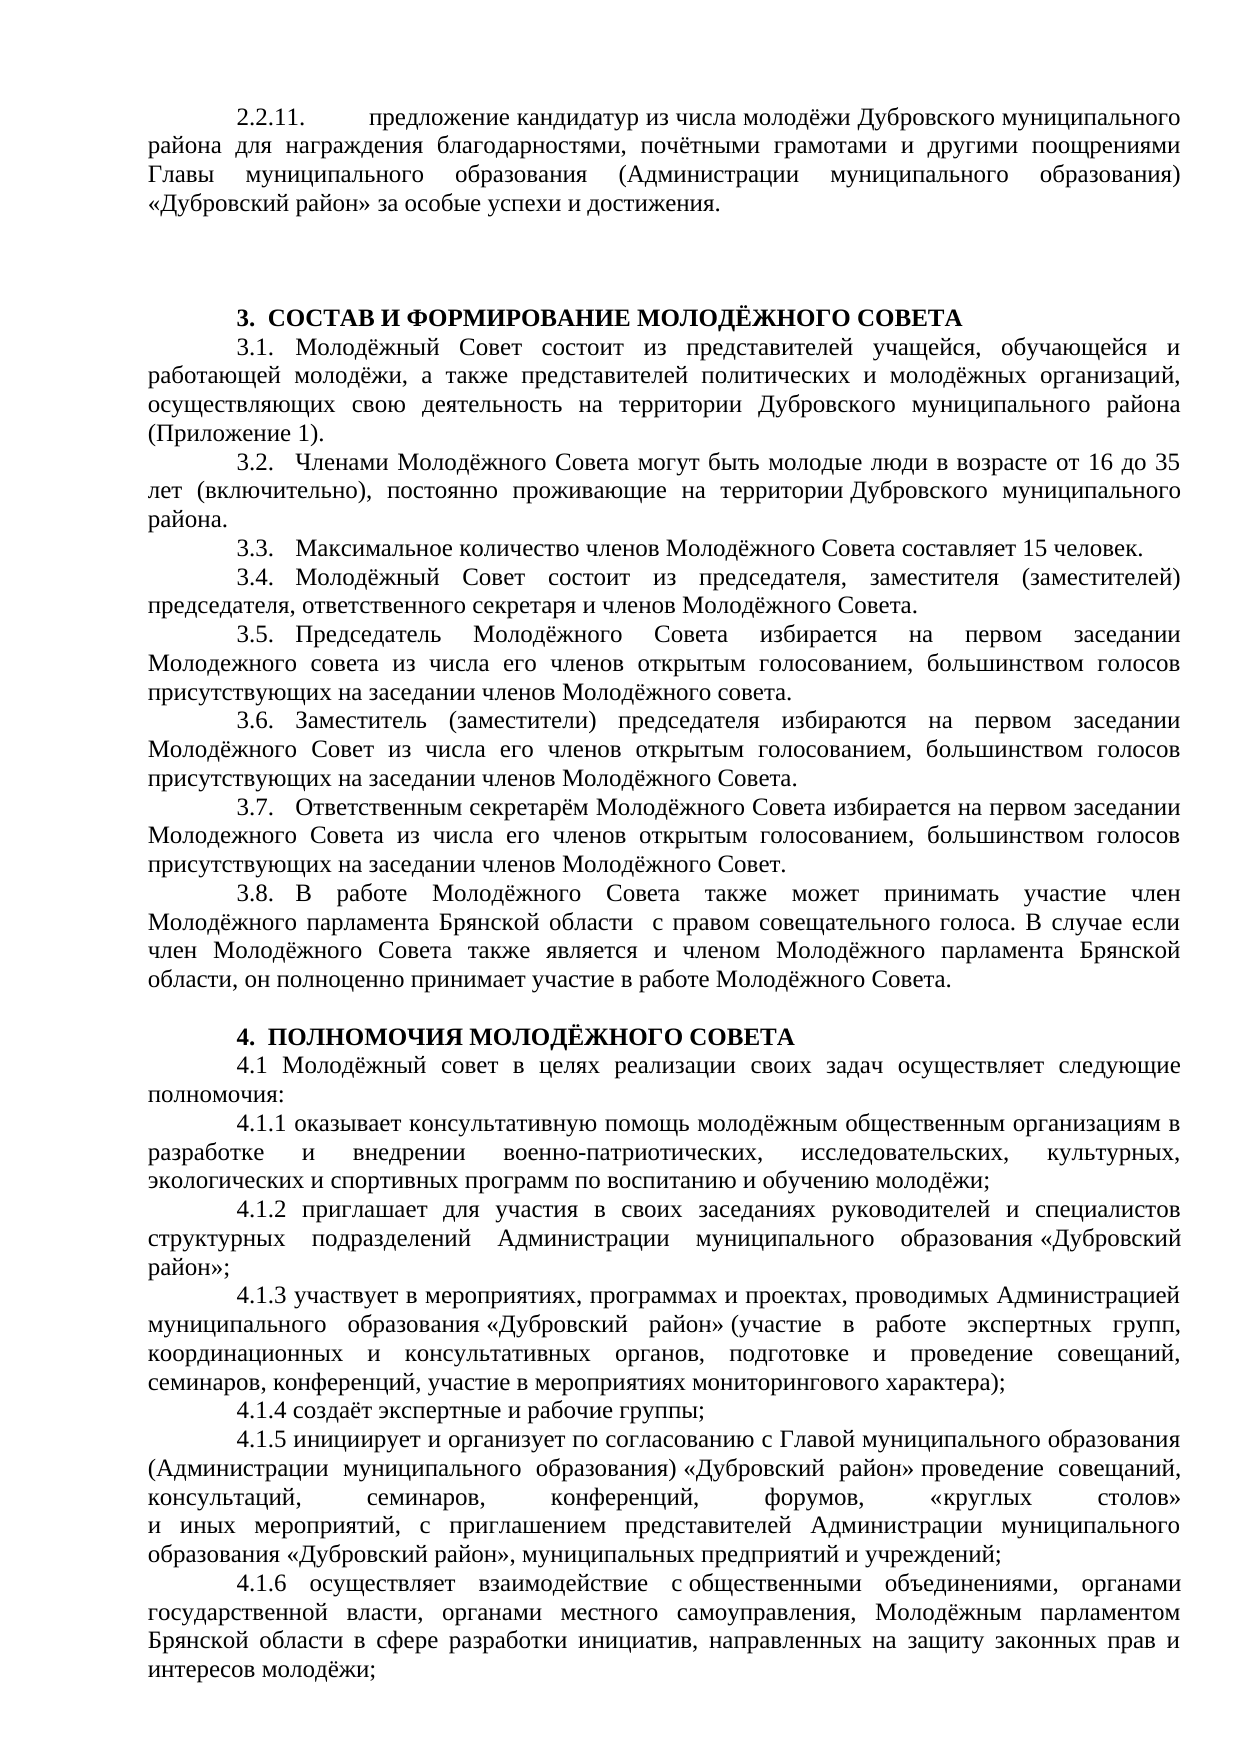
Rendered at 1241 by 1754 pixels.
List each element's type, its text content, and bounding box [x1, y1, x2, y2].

list Членами Молодёжного Совета могут быть молодые люди в возрасте от 16 до 35 лет (включительно), постоянно проживающие на территории Дубровского муниципального района. [148, 447, 1181, 533]
text 4. ПОЛНОМОЧИЯ МОЛОДЁЖНОГО СОВЕТА [148, 1022, 1181, 1051]
text 4.1 Молодёжный совет в целях реализации своих задач осуществляет следующие полномочия: [148, 1051, 1181, 1108]
text 4.1.6 осуществляет взаимодействие с общественными объединениями, органами государственной власти, органами местного самоуправления, Молодёжным парламентом Брянской области в сфере разработки инициатив, направленных на защиту законных прав и интересов молодёжи; [148, 1568, 1181, 1683]
list Молодёжный Совет состоит из председателя, заместителя (заместителей) председателя, ответственного секретаря и членов Молодёжного Совета. [148, 562, 1181, 619]
text 4.1.2 приглашает для участия в своих заседаниях руководителей и специалистов структурных подразделений Администрации муниципального образования «Дубровский район»; [148, 1194, 1181, 1281]
list В работе Молодёжного Совета также может принимать участие член Молодёжного парламента Брянской области с правом совещательного голоса. В случае если член Молодёжного Совета также является и членом Молодёжного парламента Брянской области, он полноценно принимает участие в работе Молодёжного Совета. [148, 878, 1181, 993]
list Молодёжный Совет состоит из представителей учащейся, обучающейся и работающей молодёжи, а также представителей политических и молодёжных организаций, осуществляющих свою деятельность на территории Дубровского муниципального района (Приложение 1). [148, 332, 1181, 447]
text 4.1.4 создаёт экспертные и рабочие группы; [148, 1396, 1181, 1424]
list Заместитель (заместители) председателя избираются на первом заседании Молодёжного Совет из числа его членов открытым голосованием, большинством голосов присутствующих на заседании членов Молодёжного Совета. [148, 706, 1181, 792]
text 4.1.1 оказывает консультативную помощь молодёжным общественным организациям в разработке и внедрении военно-патриотических, исследовательских, культурных, экологических и спортивных программ по воспитанию и обучению молодёжи; [148, 1108, 1181, 1194]
text 4.1.3 участвует в мероприятиях, программах и проектах, проводимых Администрацией муниципального образования «Дубровский район» (участие в работе экспертных групп, координационных и консультативных органов, подготовке и проведение совещаний, семинаров, конференций, участие в мероприятиях мониторингового характера); [148, 1281, 1181, 1396]
text 4.1.5 инициирует и организует по согласованию с Главой муниципального образования (Администрации муниципального образования) «Дубровский район» проведение совещаний, консультаций, семинаров, конференций, форумов, «круглых столов» и иных мероприятий, с приглашением представителей Администрации муниципального образования «Дубровский район», муниципальных предприятий и учреждений; [148, 1424, 1181, 1568]
list предложение кандидатур из числа молодёжи Дубровского муниципального района для награждения благодарностями, почётными грамотами и другими поощрениями Главы муниципального образования (Администрации муниципального образования) «Дубровский район» за особые успехи и достижения. [148, 102, 1181, 217]
list Председатель Молодёжного Совета избирается на первом заседании Молодежного совета из числа его членов открытым голосованием, большинством голосов присутствующих на заседании членов Молодёжного совета. [148, 619, 1181, 706]
text 3. СОСТАВ И ФОРМИРОВАНИЕ МОЛОДЁЖНОГО СОВЕТА [148, 303, 1181, 332]
list Ответственным секретарём Молодёжного Совета избирается на первом заседании Молодежного Совета из числа его членов открытым голосованием, большинством голосов присутствующих на заседании членов Молодёжного Совет. [148, 792, 1181, 878]
list Максимальное количество членов Молодёжного Совета составляет 15 человек. [148, 533, 1181, 562]
